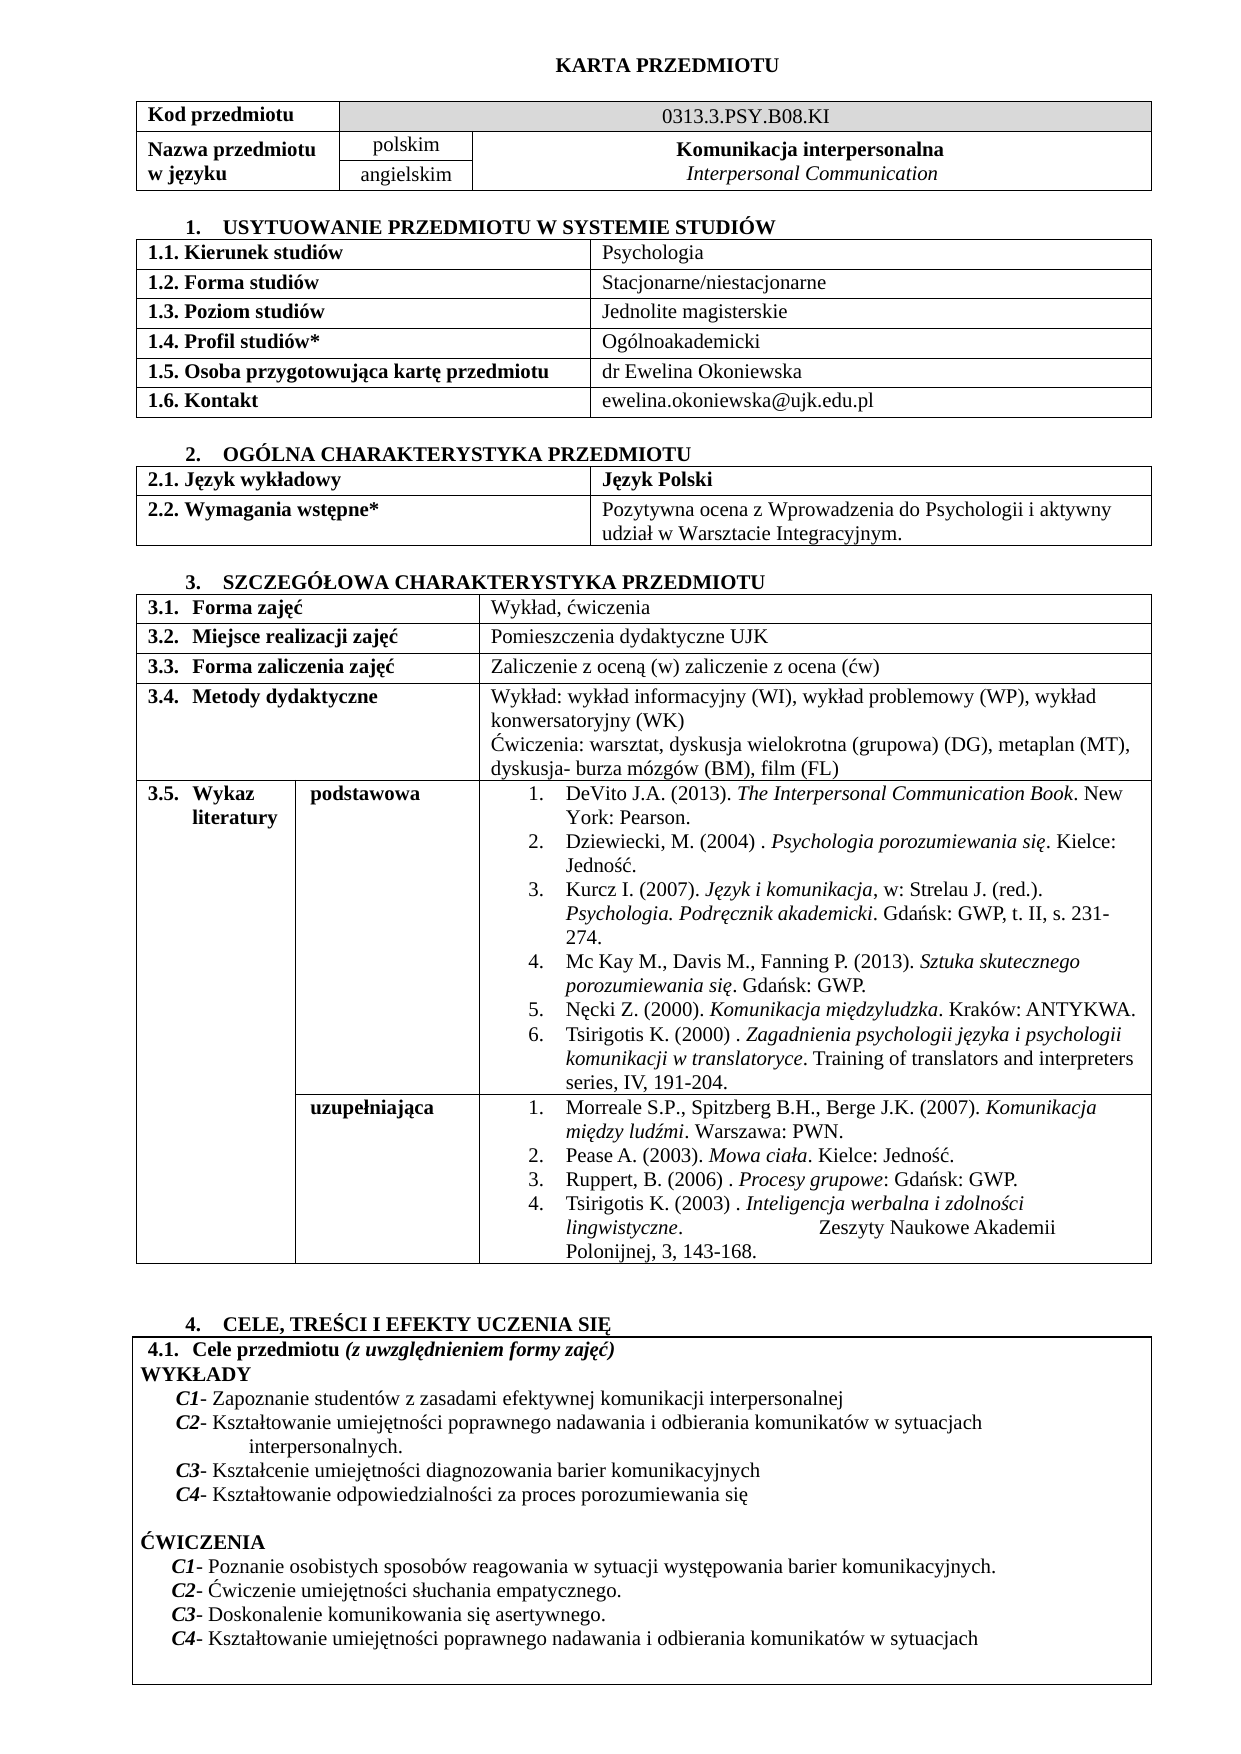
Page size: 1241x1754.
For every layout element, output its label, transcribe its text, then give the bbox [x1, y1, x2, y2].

table_cell Zaliczenie z oceną (w) zaliczenie z ocena (ćw) [480, 654, 1151, 682]
table_cell Metody dydaktyczne [137, 684, 479, 780]
table_header 0313.3.PSY.B08.KI [340, 102, 1151, 131]
table_cell 2.2. Wymagania wstępne* [137, 496, 590, 544]
text KARTA PRZEDMIOTU [148, 53, 1187, 77]
table_cell DeVito J.A. (2013). The Interpersonal Communication Book. New York: Pearson. Dziewiecki, M. (2004) . Psychologia porozumiewania się. Kielce: Jedność. Kurcz I. (2007). Język i komunikacja, w: Strelau J. (red.). Psychologia. Podręcznik akademicki. Gdańsk: GWP, t. II, s. 231-274. Mc Kay M., Davis M., Fanning P. (2013). Sztuka skutecznego porozumiewania się. Gdańsk: GWP. Nęcki Z. (2000). Komunikacja międzyludzka. Kraków: ANTYKWA. Tsirigotis K. (2000) . Zagadnienia psychologii języka i psychologii komunikacji w translatoryce. Training of translators and interpreters series, IV, 191-204. [480, 781, 1151, 1094]
list OGÓLNA CHARAKTERYSTYKA PRZEDMIOTU [185, 442, 1187, 466]
table_cell Komunikacja interpersonalna Interpersonal Communication [473, 132, 1151, 190]
table_header 1.1. Kierunek studiów [137, 240, 590, 269]
table_header Język Polski [591, 467, 1151, 495]
list SZCZEGÓŁOWA CHARAKTERYSTYKA PRZEDMIOTU [185, 570, 1187, 594]
table_header Kod przedmiotu [137, 102, 339, 131]
table_cell Wykład: wykład informacyjny (WI), wykład problemowy (WP), wykład konwersatoryjny (WK) Ćwiczenia: warsztat, dyskusja wielokrotna (grupowa) (DG), metaplan (MT), dyskusja- burza mózgów (BM), film (FL) [480, 684, 1151, 780]
table_cell 1.4. Profil studiów* [137, 329, 590, 357]
table_cell ewelina.okoniewska@ujk.edu.pl [591, 388, 1151, 417]
table_cell 1.3. Poziom studiów [137, 299, 590, 328]
table_header 2.1. Język wykładowy [137, 467, 590, 495]
list USYTUOWANIE PRZEDMIOTU W SYSTEMIE STUDIÓW [185, 215, 1187, 239]
table_header Cele przedmiotu (z uwzględnieniem formy zajęć) WYKŁADY C1- Zapoznanie studentów z zasadami efektywnej komunikacji interpersonalnej C2- Kształtowanie umiejętności poprawnego nadawania i odbierania komunikatów w sytuacjach interpersonalnych. C3- Kształcenie umiejętności diagnozowania barier komunikacyjnych C4- Kształtowanie odpowiedzialności za proces porozumiewania się ĆWICZENIA C1- Poznanie osobistych sposobów reagowania w sytuacji występowania barier komunikacyjnych. C2- Ćwiczenie umiejętności słuchania empatycznego. C3- Doskonalenie komunikowania się asertywnego. C4- Kształtowanie umiejętności poprawnego nadawania i odbierania komunikatów w sytuacjach [133, 1338, 1151, 1684]
table_cell Nazwa przedmiotu w języku [137, 132, 339, 190]
table_cell Pomieszczenia dydaktyczne UJK [480, 624, 1151, 653]
table_cell Ogólnoakademicki [591, 329, 1151, 357]
table_cell Pozytywna ocena z Wprowadzenia do Psychologii i aktywny udział w Warsztacie Integracyjnym. [591, 496, 1151, 544]
table_cell Morreale S.P., Spitzberg B.H., Berge J.K. (2007). Komunikacja między ludźmi. Warszawa: PWN. Pease A. (2003). Mowa ciała. Kielce: Jedność. Ruppert, B. (2006) . Procesy grupowe: Gdańsk: GWP. Tsirigotis K. (2003) . Inteligencja werbalna i zdolności lingwistyczne. Zeszyty Naukowe Akademii Polonijnej, 3, 143-168. [480, 1095, 1151, 1263]
table_cell uzupełniająca [296, 1095, 479, 1263]
table_cell polskim [340, 132, 472, 160]
table_cell Stacjonarne/niestacjonarne [591, 270, 1151, 298]
table_cell Jednolite magisterskie [591, 299, 1151, 328]
table_cell podstawowa [296, 781, 479, 1094]
table_cell Wykaz literatury [137, 781, 295, 1263]
table_cell Forma zaliczenia zajęć [137, 654, 479, 682]
table_cell 1.5. Osoba przygotowująca kartę przedmiotu [137, 359, 590, 387]
list CELE, TREŚCI I EFEKTY UCZENIA SIĘ [185, 1312, 1187, 1336]
table_header Psychologia [591, 240, 1151, 269]
table_cell angielskim [340, 161, 472, 190]
table_cell 1.6. Kontakt [137, 388, 590, 417]
table_cell Miejsce realizacji zajęć [137, 624, 479, 653]
table_cell dr Ewelina Okoniewska [591, 359, 1151, 387]
table_header Wykład, ćwiczenia [480, 595, 1151, 623]
table_cell 1.2. Forma studiów [137, 270, 590, 298]
table_header Forma zajęć [137, 595, 479, 623]
